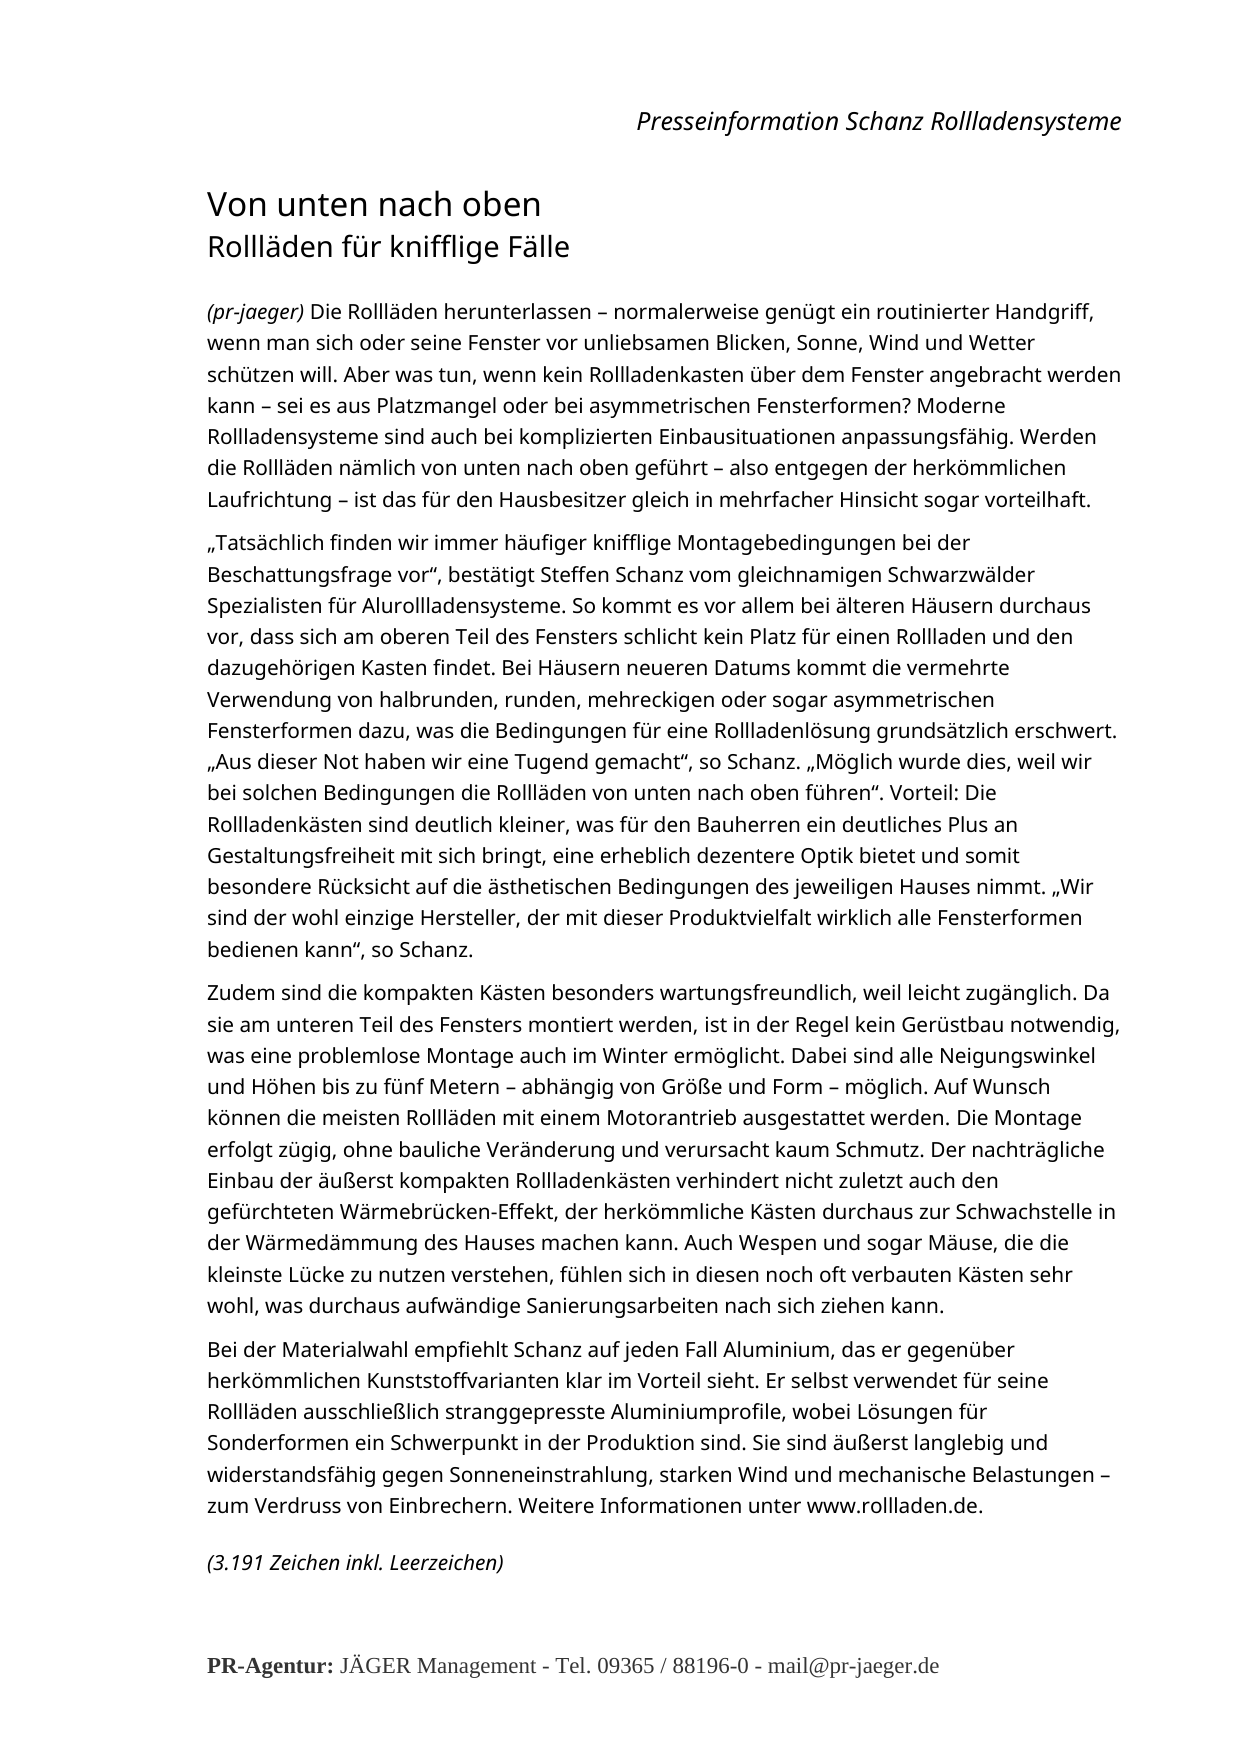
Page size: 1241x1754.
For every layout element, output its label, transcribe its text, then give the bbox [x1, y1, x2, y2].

text Zudem sind die kompakten Kästen besonders wartungsfreundlich, weil leicht zugänglich. Da sie am unteren Teil des Fensters montiert werden, ist in der Regel kein Gerüstbau notwendig, was eine problemlose Montage auch im Winter ermöglicht. Dabei sind alle Neigungswinkel und Höhen bis zu fünf Metern – abhängig von Größe und Form – möglich. Auf Wunsch können die meisten Rollläden mit einem Motorantrieb ausgestattet werden. Die Montage erfolgt zügig, ohne bauliche Veränderung und verursacht kaum Schmutz. Der nachträgliche Einbau der äußerst kompakten Rollladenkästen verhindert nicht zuletzt auch den gefürchteten Wärmebrücken-Effekt, der herkömmliche Kästen durchaus zur Schwachstelle in der Wärmedämmung des Hauses machen kann. Auch Wespen und sogar Mäuse, die die kleinste Lücke zu nutzen verstehen, fühlen sich in diesen noch oft verbauten Kästen sehr wohl, was durchaus aufwändige Sanierungsarbeiten nach sich ziehen kann. [207, 976, 1122, 1319]
text (pr-jaeger) Die Rollläden herunterlassen – normalerweise genügt ein routinierter Handgriff, wenn man sich oder seine Fenster vor unliebsamen Blicken, Sonne, Wind und Wetter schützen will. Aber was tun, wenn kein Rollladenkasten über dem Fenster angebracht werden kann – sei es aus Platzmangel oder bei asymmetrischen Fensterformen? Moderne Rollladensysteme sind auch bei komplizierten Einbausituationen anpassungsfähig. Werden die Rollläden nämlich von unten nach oben geführt – also entgegen der herkömmlichen Laufrichtung – ist das für den Hausbesitzer gleich in mehrfacher Hinsicht sogar vorteilhaft. [207, 294, 1122, 513]
text „Tatsächlich finden wir immer häufiger knifflige Montagebedingungen bei der Beschattungsfrage vor“, bestätigt Steffen Schanz vom gleichnamigen Schwarzwälder Spezialisten für Alurollladensysteme. So kommt es vor allem bei älteren Häusern durchaus vor, dass sich am oberen Teil des Fensters schlicht kein Platz für einen Rollladen und den dazugehörigen Kasten findet. Bei Häusern neueren Datums kommt die vermehrte Verwendung von halbrunden, runden, mehreckigen oder sogar asymmetrischen Fensterformen dazu, was die Bedingungen für eine Rollladenlösung grundsätzlich erschwert. „Aus dieser Not haben wir eine Tugend gemacht“, so Schanz. „Möglich wurde dies, weil wir bei solchen Bedingungen die Rollläden von unten nach oben führen“. Vorteil: Die Rollladenkästen sind deutlich kleiner, was für den Bauherren ein deutliches Plus an Gestaltungsfreiheit mit sich bringt, eine erheblich dezentere Optik bietet und somit besondere Rücksicht auf die ästhetischen Bedingungen des jeweiligen Hauses nimmt. „Wir sind der wohl einzige Hersteller, der mit dieser Produktvielfalt wirklich alle Fensterformen bedienen kann“, so Schanz. [207, 526, 1122, 963]
text Von unten nach oben [207, 181, 1122, 226]
text Rollläden für knifflige Fälle [207, 226, 1122, 266]
text (3.191 Zeichen inkl. Leerzeichen) [207, 1548, 1122, 1576]
text Bei der Materialwahl empfiehlt Schanz auf jeden Fall Aluminium, das er gegenüber herkömmlichen Kunststoffvarianten klar im Vorteil sieht. Er selbst verwendet für seine Rollläden ausschließlich stranggepresste Aluminiumprofile, wobei Lösungen für Sonderformen ein Schwerpunkt in der Produktion sind. Sie sind äußerst langlebig und widerstandsfähig gegen Sonneneinstrahlung, starken Wind und mechanische Belastungen – zum Verdruss von Einbrechern. Weitere Informationen unter www.rollladen.de. [207, 1332, 1122, 1519]
